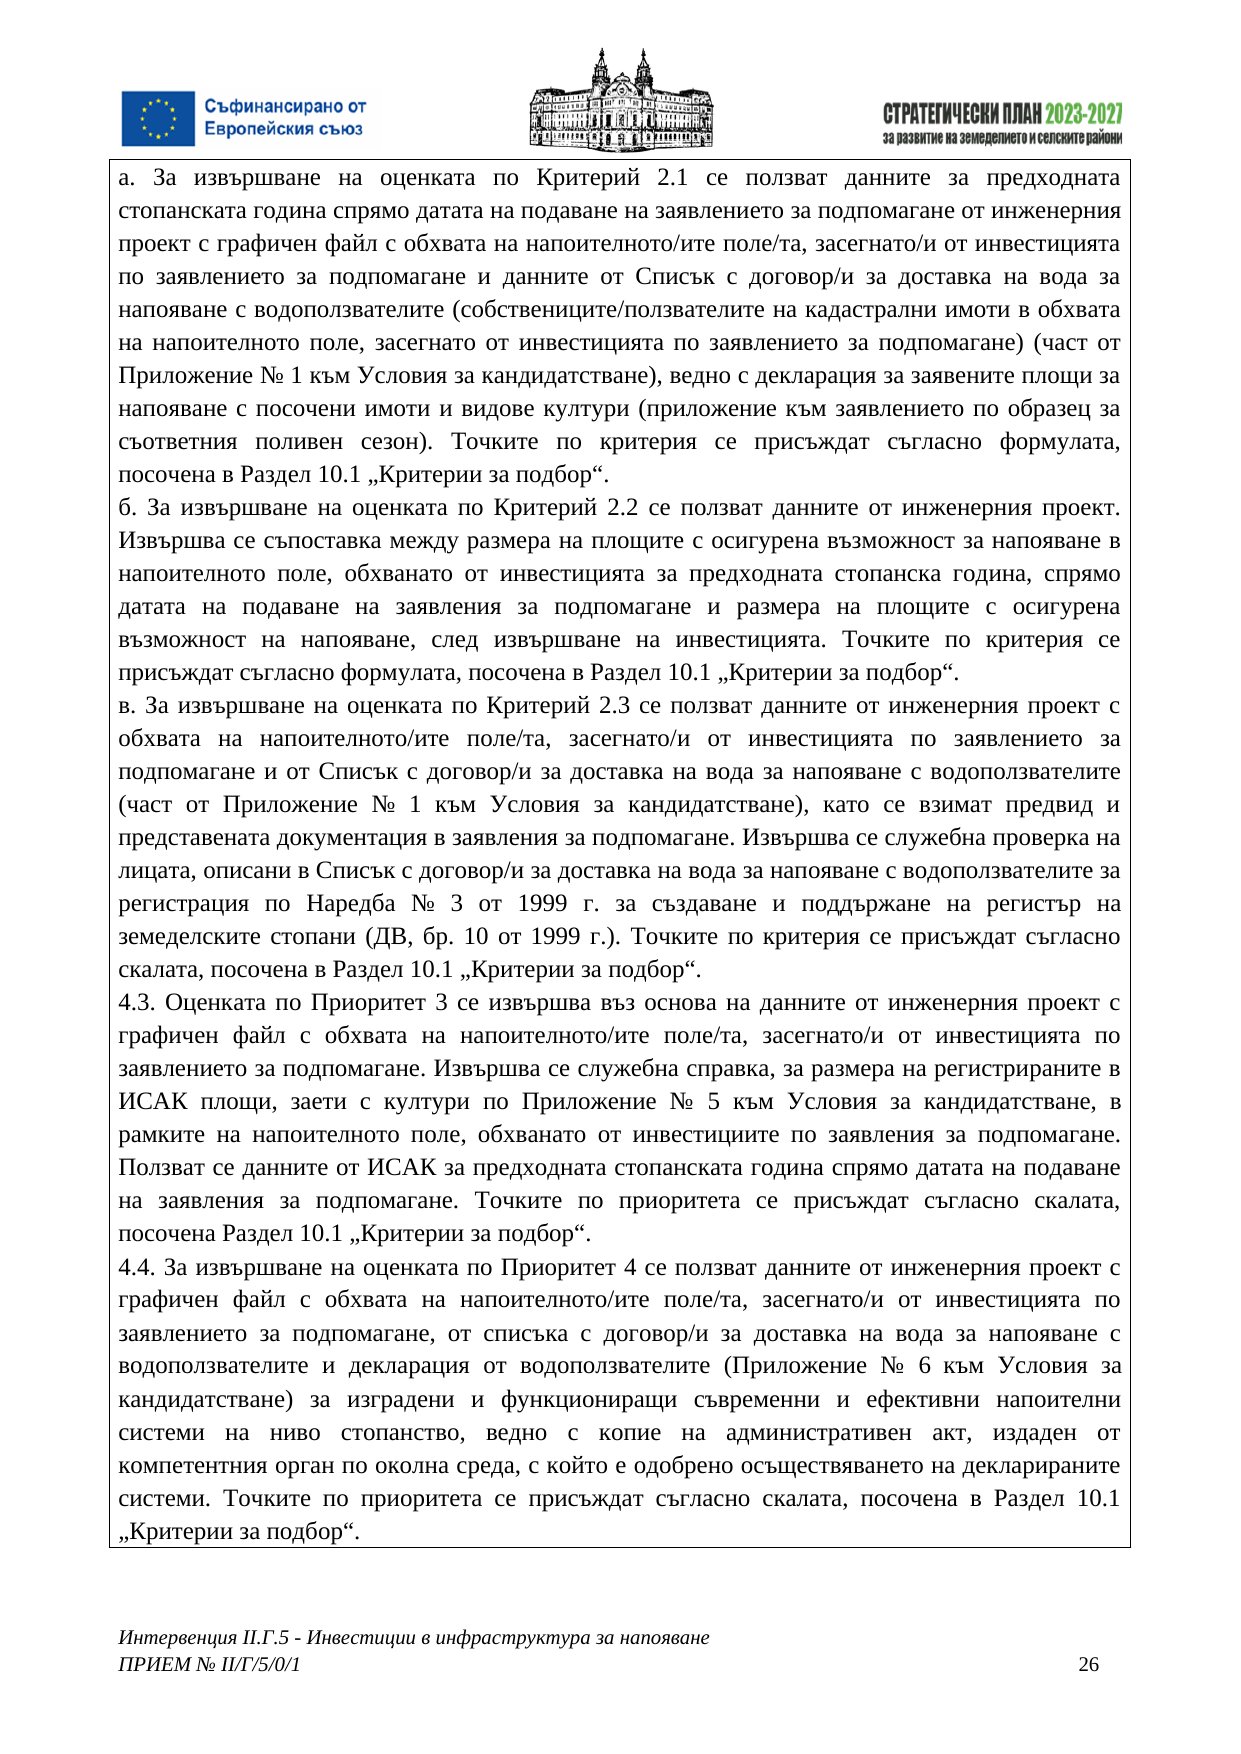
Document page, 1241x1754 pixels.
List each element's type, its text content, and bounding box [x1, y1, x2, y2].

text 4.3. Оценката по Приоритет 3 се извършва въз основа на данните от инженерния проект с графичен файл с обхвата на напоителното/ите поле/та, засегнато/и от инвестицията по заявлението за подпомагане. Извършва се служебна справка, за размера на регистрираните в ИСАК площи, заети с култури по Приложение № 5 към Условия за кандидатстване, в рамките на напоителното поле, обхванато от инвестициите по заявления за подпомагане. Ползват се данните от ИСАК за предходната стопанската година спрямо датата на подаване на заявления за подпомагане. Точките по приоритета се присъждат съгласно скалата, посочена Раздел 10.1 „Критерии за подбор“. [110, 984, 1130, 1247]
text а. За извършване на оценката по Критерий 2.1 се ползват данните за предходната стопанската година спрямо датата на подаване на заявлението за подпомагане от инженерния проект с графичен файл с обхвата на напоителното/ите поле/та, засегнато/и от инвестицията по заявлението за подпомагане и данните от Списък с договор/и за доставка на вода за напояване с водоползвателите (собствениците/ползвателите на кадастрални имоти в обхвата на напоителното поле, засегнато от инвестицията по заявлението за подпомагане) (част от Приложение № 1 към Условия за кандидатстване), ведно с декларация за заявените площи за напояване с посочени имоти и видове култури (приложение към заявлението по образец за съответния поливен сезон). Точките по критерия се присъждат съгласно формулата, посочена в Раздел 10.1 „Критерии за подбор“. [110, 160, 1130, 488]
text б. За извършване на оценката по Критерий 2.2 се ползват данните от инженерния проект. Извършва се съпоставка между размера на площите с осигурена възможност за напояване в напоителното поле, обхванато от инвестицията за предходната стопанска година, спрямо датата на подаване на заявления за подпомагане и размера на площите с осигурена възможност на напояване, след извършване на инвестицията. Точките по критерия се присъждат съгласно формулата, посочена в Раздел 10.1 „Критерии за подбор“. [110, 489, 1130, 686]
picture [118, 44, 1123, 159]
text 4.4. За извършване на оценката по Приоритет 4 се ползват данните от инженерния проект с графичен файл с обхвата на напоителното/ите поле/та, засегнато/и от инвестицията по заявлението за подпомагане, от списъка с договор/и за доставка на вода за напояване с водоползвателите и декларация от водоползвателите (Приложение № 6 към Условия за кандидатстване) за изградени и функциониращи съвременни и ефективни напоителни системи на ниво стопанство, ведно с копие на административен акт, издаден от компетентния орган по околна среда, с който е одобрено осъществяването на декларираните системи. Точките по приоритета се присъждат съгласно скалата, посочена в Раздел 10.1 „Критерии за подбор“. [110, 1248, 1130, 1547]
text в. За извършване на оценката по Критерий 2.3 се ползват данните от инженерния проект с обхвата на напоителното/ите поле/та, засегнато/и от инвестицията по заявлението за подпомагане и от Списък с договор/и за доставка на вода за напояване с водоползвателите (част от Приложение № 1 към Условия за кандидатстване), като се взимат предвид и представената документация в заявления за подпомагане. Извършва се служебна проверка на лицата, описани в Списък с договор/и за доставка на вода за напояване с водоползвателите за регистрация по Наредба № 3 от 1999 г. за създаване и поддържане на регистър на земеделските стопани (ДВ, бр. 10 от 1999 г.). Точките по критерия се присъждат съгласно скалата, посочена в Раздел 10.1 „Критерии за подбор“. [110, 687, 1130, 983]
